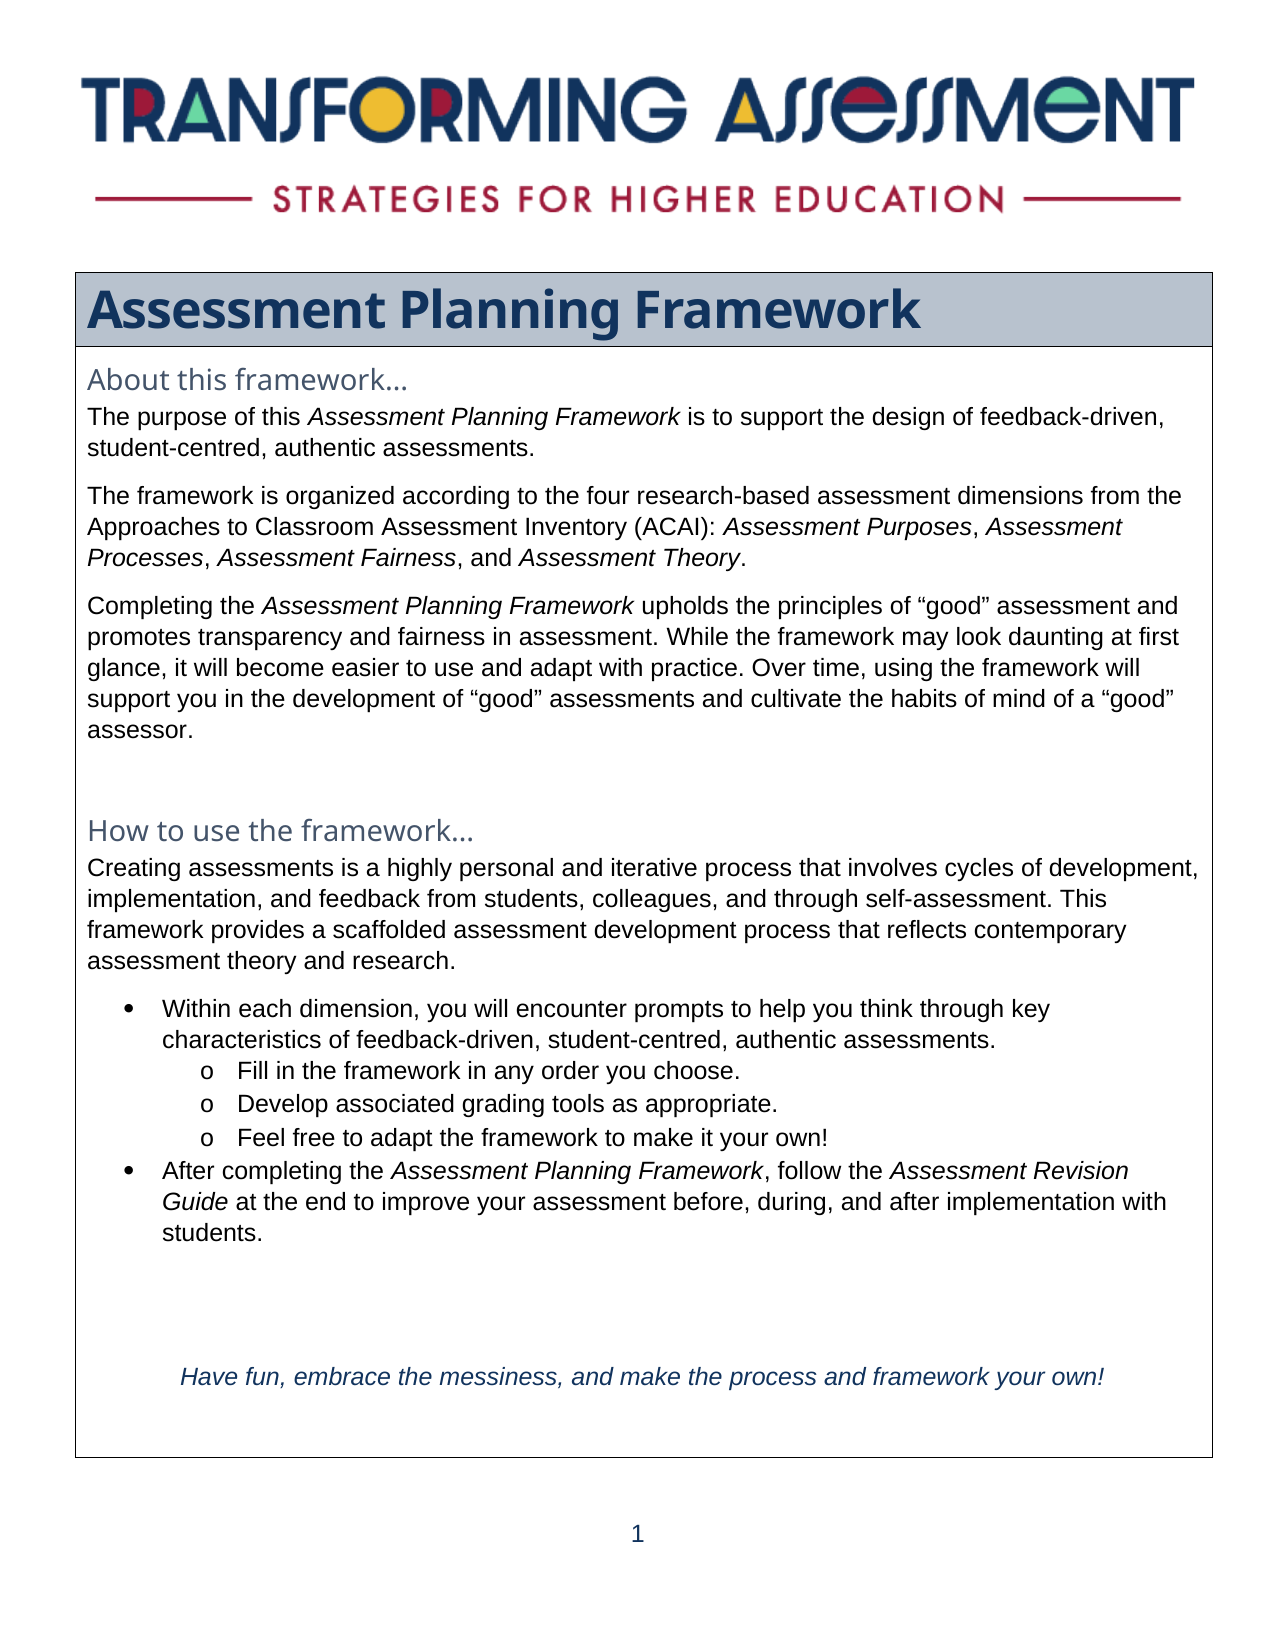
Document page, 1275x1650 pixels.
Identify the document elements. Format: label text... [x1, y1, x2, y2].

picture [75, 73, 1200, 219]
table_cell About this framework… The purpose of this Assessment Planning Framework is to support the design of feedback-driven, student-centred, authentic assessments. The framework is organized according to the four research-based assessment dimensions from the Approaches to Classroom Assessment Inventory (ACAI): Assessment Purposes, Assessment Processes, Assessment Fairness, and Assessment Theory. Completing the Assessment Planning Framework upholds the principles of “good” assessment and promotes transparency and fairness in assessment. While the framework may look daunting at first glance, it will become easier to use and adapt with practice. Over time, using the framework will support you in the development of “good” assessments and cultivate the habits of mind of a “good” assessor. How to use the framework… Creating assessments is a highly personal and iterative process that involves cycles of development, implementation, and feedback from students, colleagues, and through self-assessment. This framework provides a scaffolded assessment development process that reflects contemporary assessment theory and research. Within each dimension, you will encounter prompts to help you think through key characteristics of feedback-driven, student-centred, authentic assessments. Fill in the framework in any order you choose. Develop associated grading tools as appropriate. Feel free to adapt the framework to make it your own! After completing the Assessment Planning Framework, follow the Assessment Revision Guide at the end to improve your assessment before, during, and after implementation with students. Have fun, embrace the messiness, and make the process and framework your own! [76, 347, 1212, 1457]
table_header Assessment Planning Framework [76, 273, 1212, 346]
